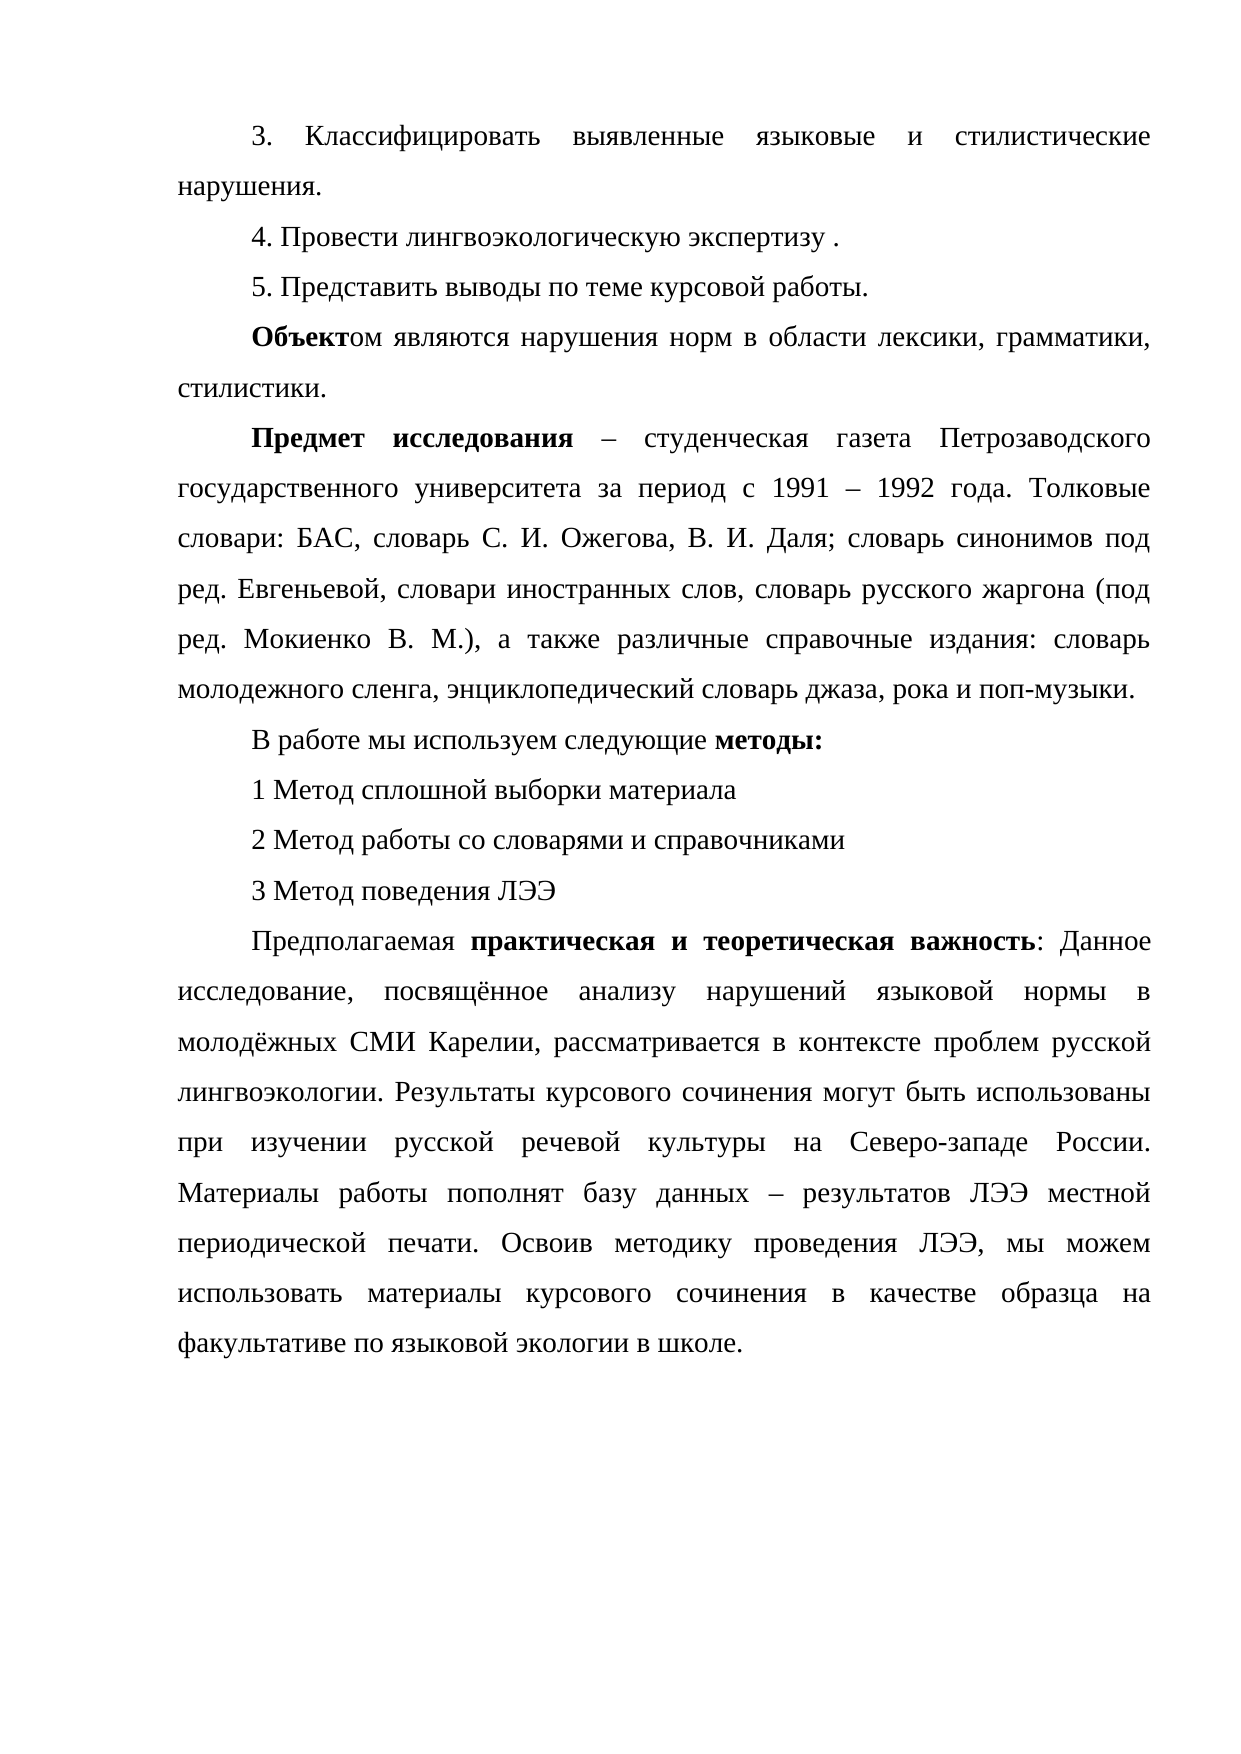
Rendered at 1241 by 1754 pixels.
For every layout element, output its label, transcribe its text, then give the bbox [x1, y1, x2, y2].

text 3 Метод поведения ЛЭЭ [177, 873, 1152, 906]
text 3. Классифицировать выявленные языковые и стилистические нарушения. [177, 118, 1152, 202]
text В работе мы используем следующие методы: [177, 722, 1152, 755]
text 5. Представить выводы по теме курсовой работы. [177, 269, 1152, 303]
text 2 Метод работы со словарями и справочниками [177, 822, 1152, 856]
text Предполагаемая практическая и теоретическая важность: Данное исследование, посвящённое анализу нарушений языковой нормы в молодёжных СМИ Карелии, рассматривается в контексте проблем русской лингвоэкологии. Результаты курсового сочинения могут быть использованы при изучении русской речевой культуры на Северо-западе России. Материалы работы пополнят базу данных – результатов ЛЭЭ местной периодической печати. Освоив методику проведения ЛЭЭ, мы можем использовать материалы курсового сочинения в качестве образца на факультативе по языковой экологии в школе. [177, 923, 1152, 1359]
text Объектом являются нарушения норм в области лексики, грамматики, стилистики. [177, 319, 1152, 403]
text 4. Провести лингвоэкологическую экспертизу . [177, 219, 1152, 252]
text 1 Метод сплошной выборки материала [177, 772, 1152, 806]
list Предмет исследования – студенческая газета Петрозаводского государственного университета за период с 1991 – 1992 года. Толковые словари: БАС, словарь С. И. Ожегова, В. И. Даля; словарь синонимов под ред. Евгеньевой, словари иностранных слов, словарь русского жаргона (под ред. Мокиенко В. М.), а также различные справочные издания: словарь молодежного сленга, энциклопедический словарь джаза, рока и поп-музыки. [177, 420, 1152, 705]
